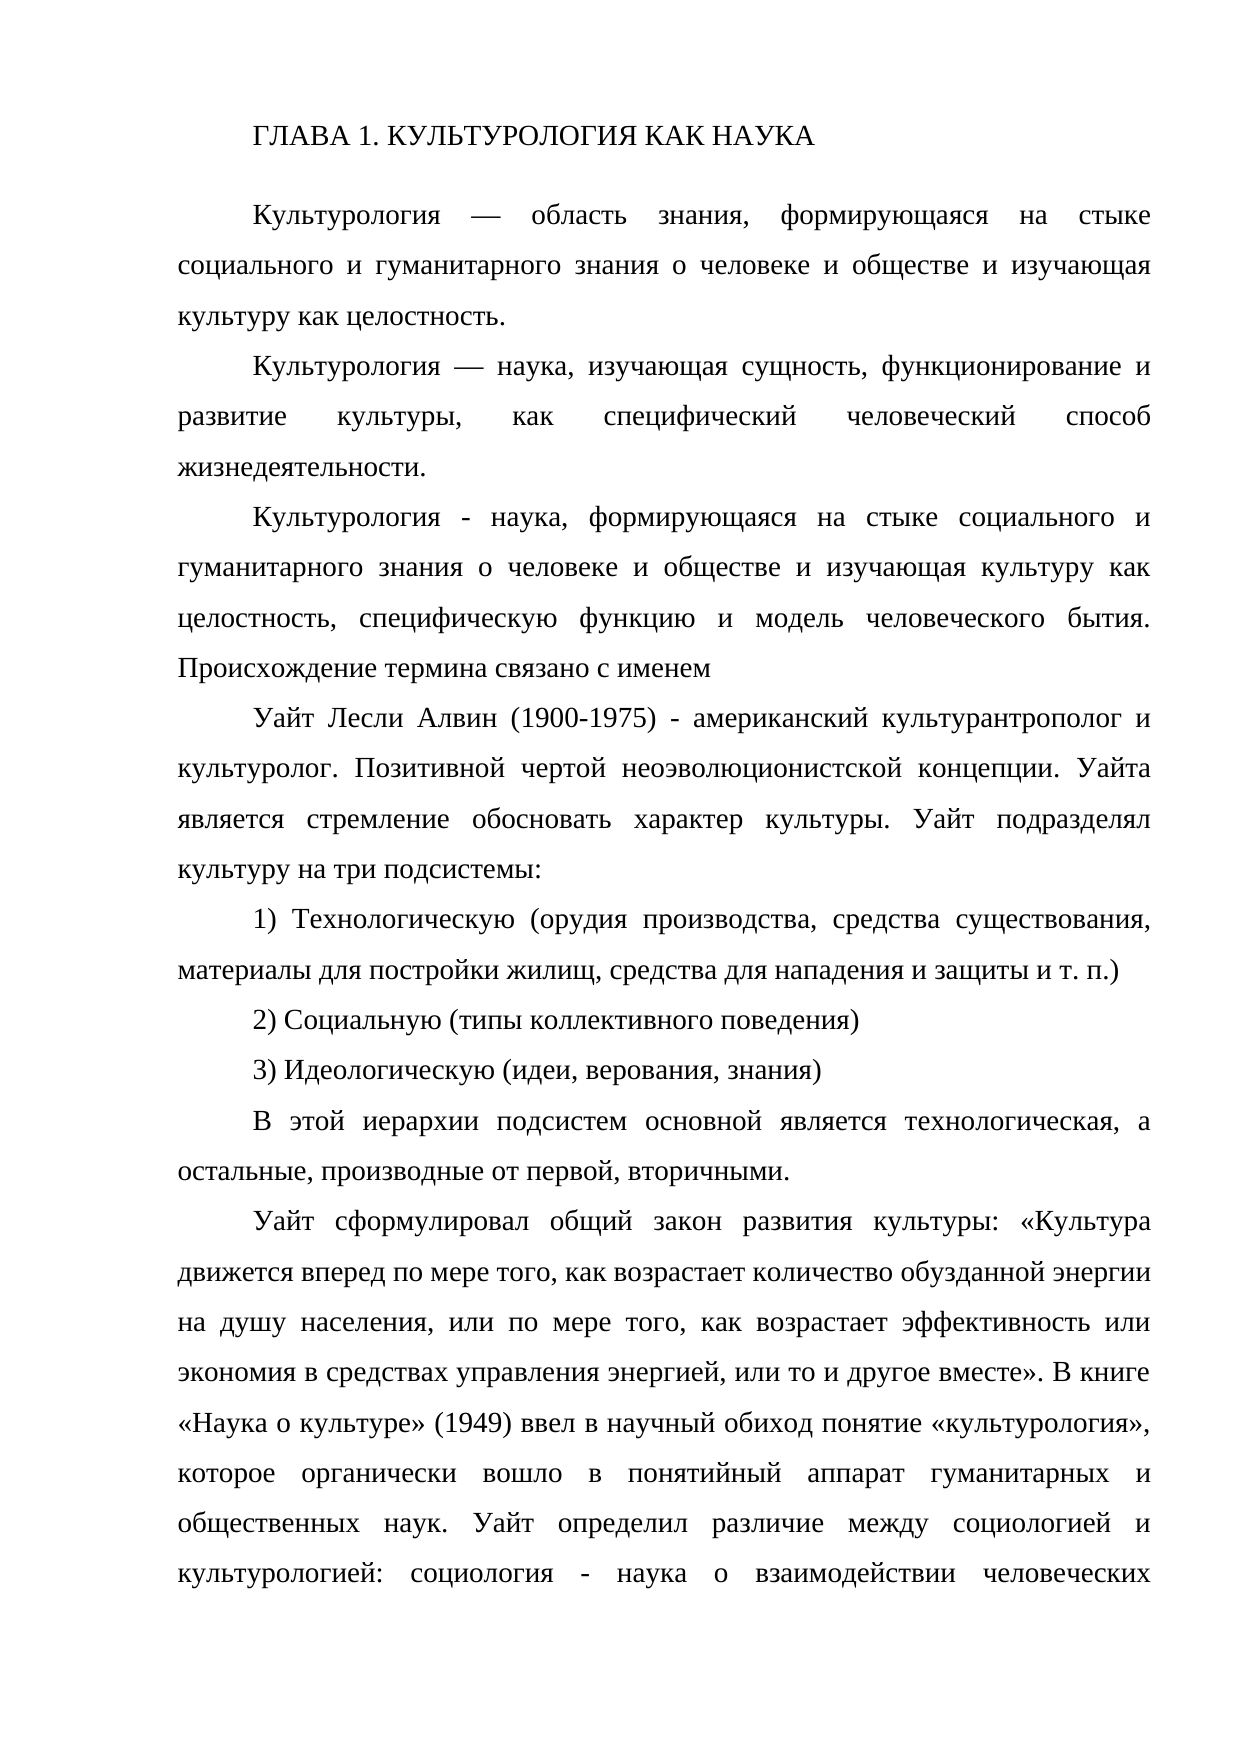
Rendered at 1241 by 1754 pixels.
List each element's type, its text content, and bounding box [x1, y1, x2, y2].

text 2) Социальную (типы коллективного поведения) [177, 1002, 1152, 1036]
text 3) Идеологическую (идеи, верования, знания) [177, 1052, 1152, 1086]
text Культурология — наука, изучающая сущность, функционирование и развитие культуры, как специфический человеческий способ жизнедеятельности. [177, 348, 1152, 482]
text 1) Технологическую (орудия производства, средства существования, материалы для постройки жилищ, средства для нападения и защиты и т. п.) [177, 902, 1152, 985]
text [177, 1203, 1152, 1589]
text В этой иерархии подсистем основной является технологическая, а остальные, производные от первой, вторичными. [177, 1103, 1152, 1187]
text Культурология - наука, формирующаяся на стыке социального и гуманитарного знания о человеке и обществе и изучающая культуру как целостность, специфическую функцию и модель человеческого бытия. Происхождение термина связано с именем [177, 499, 1152, 683]
text Уайт Лесли Алвин (1900-1975) - американский культурантрополог и культуролог. Позитивной чертой неоэволюционистской концепции. Уайта является стремление обосновать характер культуры. Уайт подразделял культуру на три подсистемы: [177, 700, 1152, 885]
subtitle ГЛАВА 1. КУЛЬТУРОЛОГИЯ КАК НАУКА [177, 118, 1152, 152]
text Культурология — область знания, формирующаяся на стыке социального и гуманитарного знания о человеке и обществе и изучающая культуру как целостность. [177, 197, 1152, 331]
